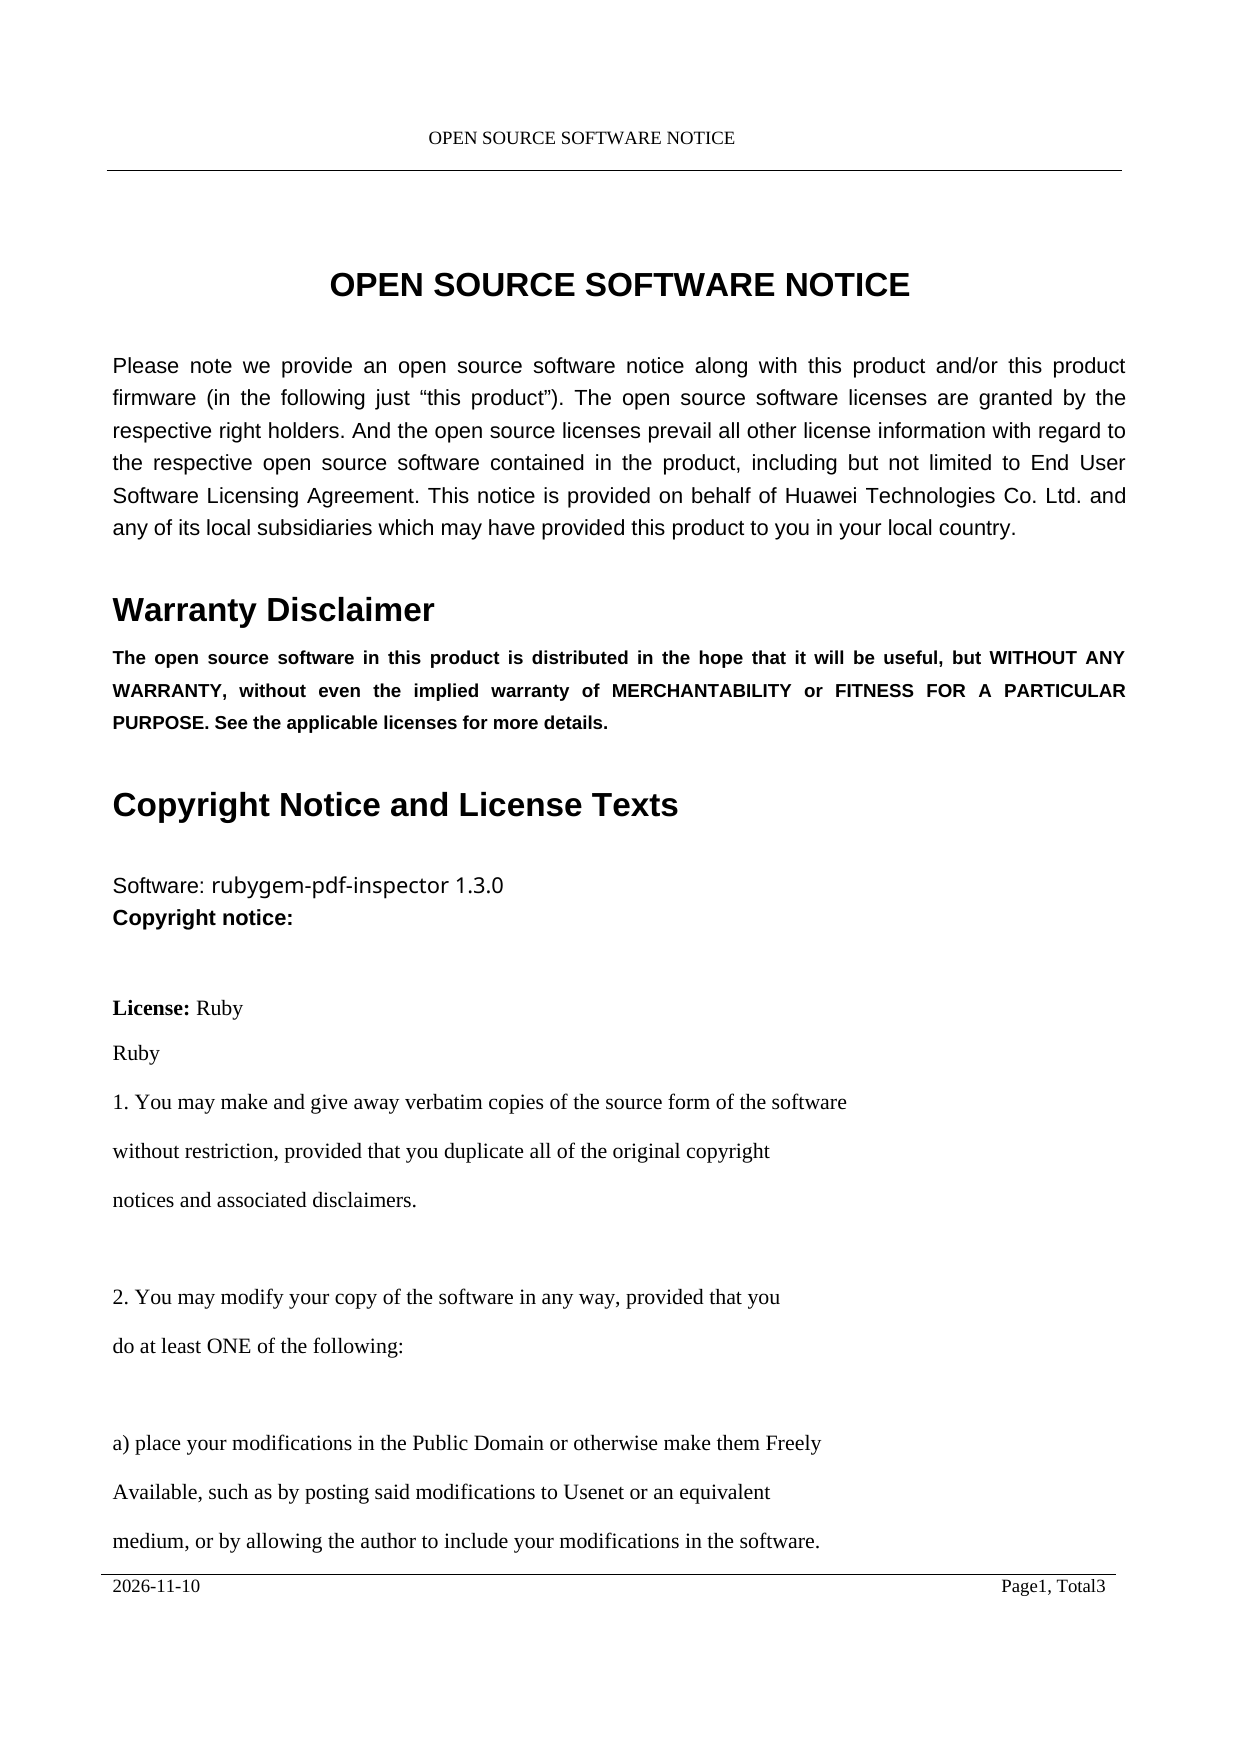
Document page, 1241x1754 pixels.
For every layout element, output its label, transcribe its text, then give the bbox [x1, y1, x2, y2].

text Please note we provide an open source software notice along with this product and/or this product firmware (in the following just “this product”). The open source software licenses are granted by the respective right holders. And the open source licenses prevail all other license information with regard to the respective open source software contained in the product, including but not limited to End User Software Licensing Agreement. This notice is provided on behalf of Huawei Technologies Co. Ltd. and any of its local subsidiaries which may have provided this product to you in your local country. [112, 349, 1128, 544]
text Software: rubygem-pdf-inspector 1.3.0 [112, 869, 1128, 901]
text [112, 1037, 1128, 1557]
text The open source software in this product is distributed in the hope that it will be useful, but WITHOUT ANY WARRANTY, without even the implied warranty of MERCHANTABILITY or FITNESS FOR A PARTICULAR PURPOSE. See the applicable licenses for more details. [112, 641, 1128, 739]
text Warranty Disclaimer [112, 576, 1128, 641]
text Copyright notice: [112, 901, 1128, 934]
text Copyright Notice and License Texts [112, 771, 1128, 836]
text OPEN SOURCE SOFTWARE NOTICE [112, 251, 1128, 316]
text License: Ruby [112, 992, 1128, 1024]
